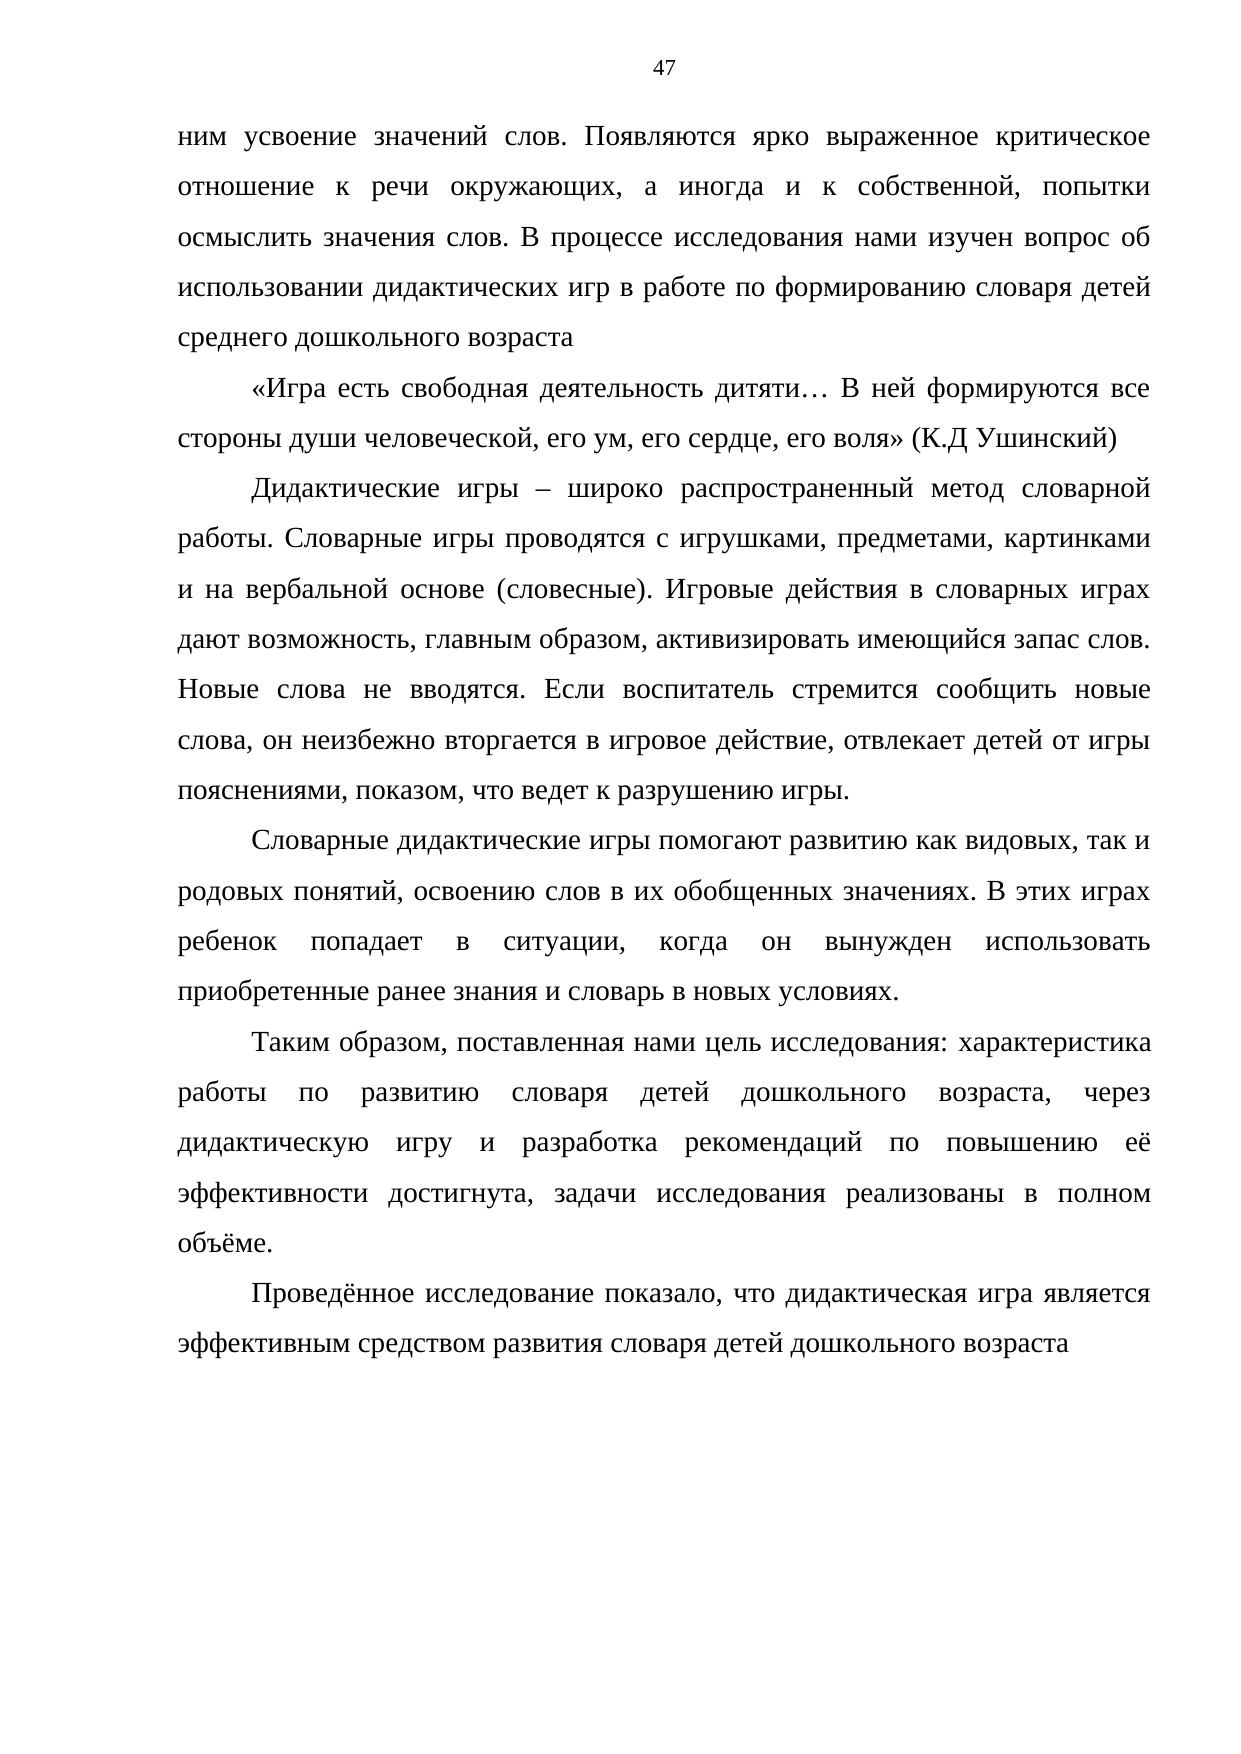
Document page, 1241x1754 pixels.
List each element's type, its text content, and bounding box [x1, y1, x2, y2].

text Словарные дидактические игры помогают развитию как видовых, так и родовых понятий, освоению слов в их обобщенных значениях. В этих играх ребенок попадает в ситуации, когда он вынужден использовать приобретенные ранее знания и словарь в новых условиях. [177, 822, 1152, 1007]
text Дидактические игры – широко распространенный метод словарной работы. Словарные игры проводятся с игрушками, предметами, картинками и на вербальной основе (словесные). Игровые действия в словарных играх дают возможность, главным образом, активизировать имеющийся запас слов. Новые слова не вводятся. Если воспитатель стремится сообщить новые слова, он неизбежно вторгается в игровое действие, отвлекает детей от игры пояснениями, показом, что ведет к разрушению игры. [177, 470, 1152, 806]
text Таким образом, поставленная нами цель исследования: характеристика работы по развитию словаря детей дошкольного возраста, через дидактическую игру и разработка рекомендаций по повышению её эффективности достигнута, задачи исследования реализованы в полном объёме. [177, 1024, 1152, 1258]
text Проведённое исследование показало, что дидактическая игра является эффективным средством развития словаря детей дошкольного возраста [177, 1275, 1152, 1359]
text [177, 118, 1152, 353]
text «Игра есть свободная деятельность дитяти… В ней формируются все стороны души человеческой, его ум, его сердце, его воля» (К.Д Ушинский) [177, 370, 1152, 453]
